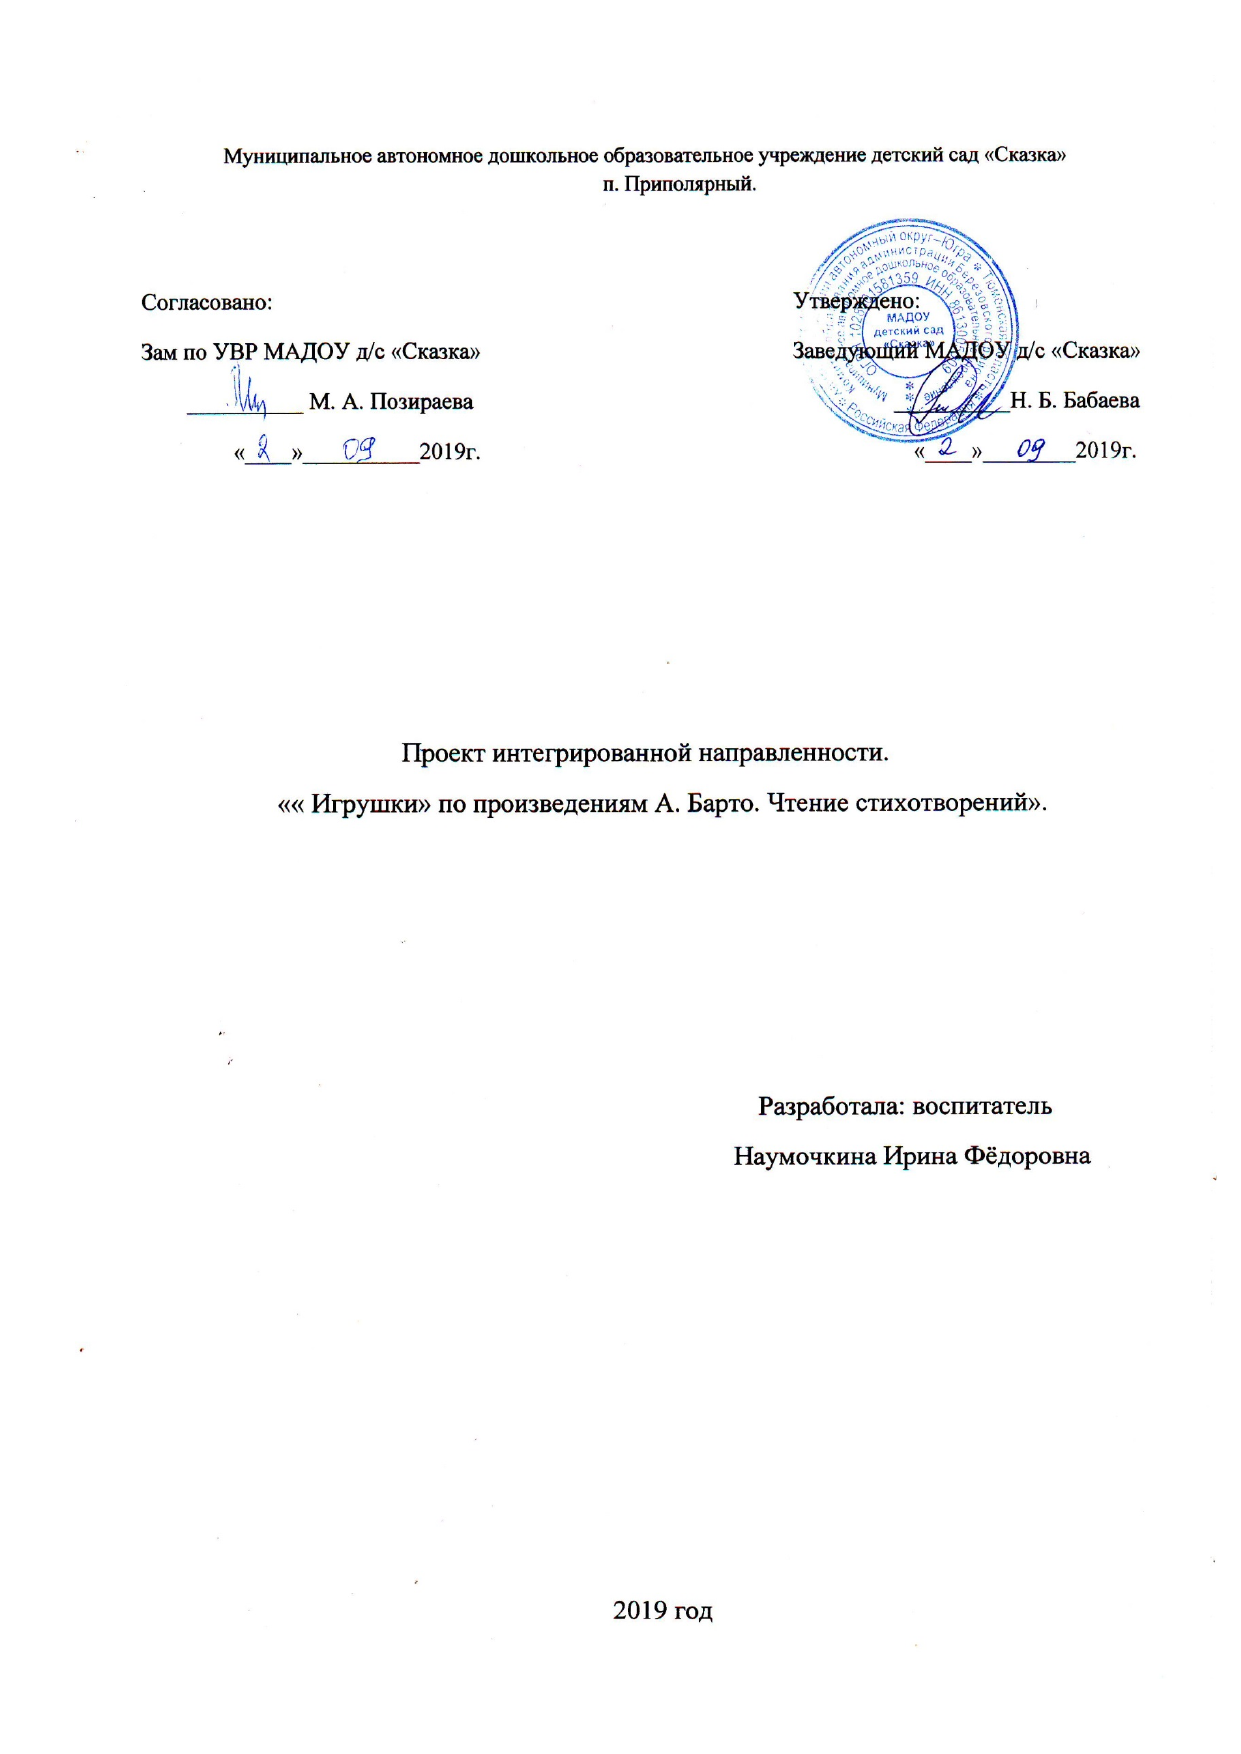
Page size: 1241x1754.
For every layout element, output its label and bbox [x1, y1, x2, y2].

picture [75, 75, 1217, 1679]
